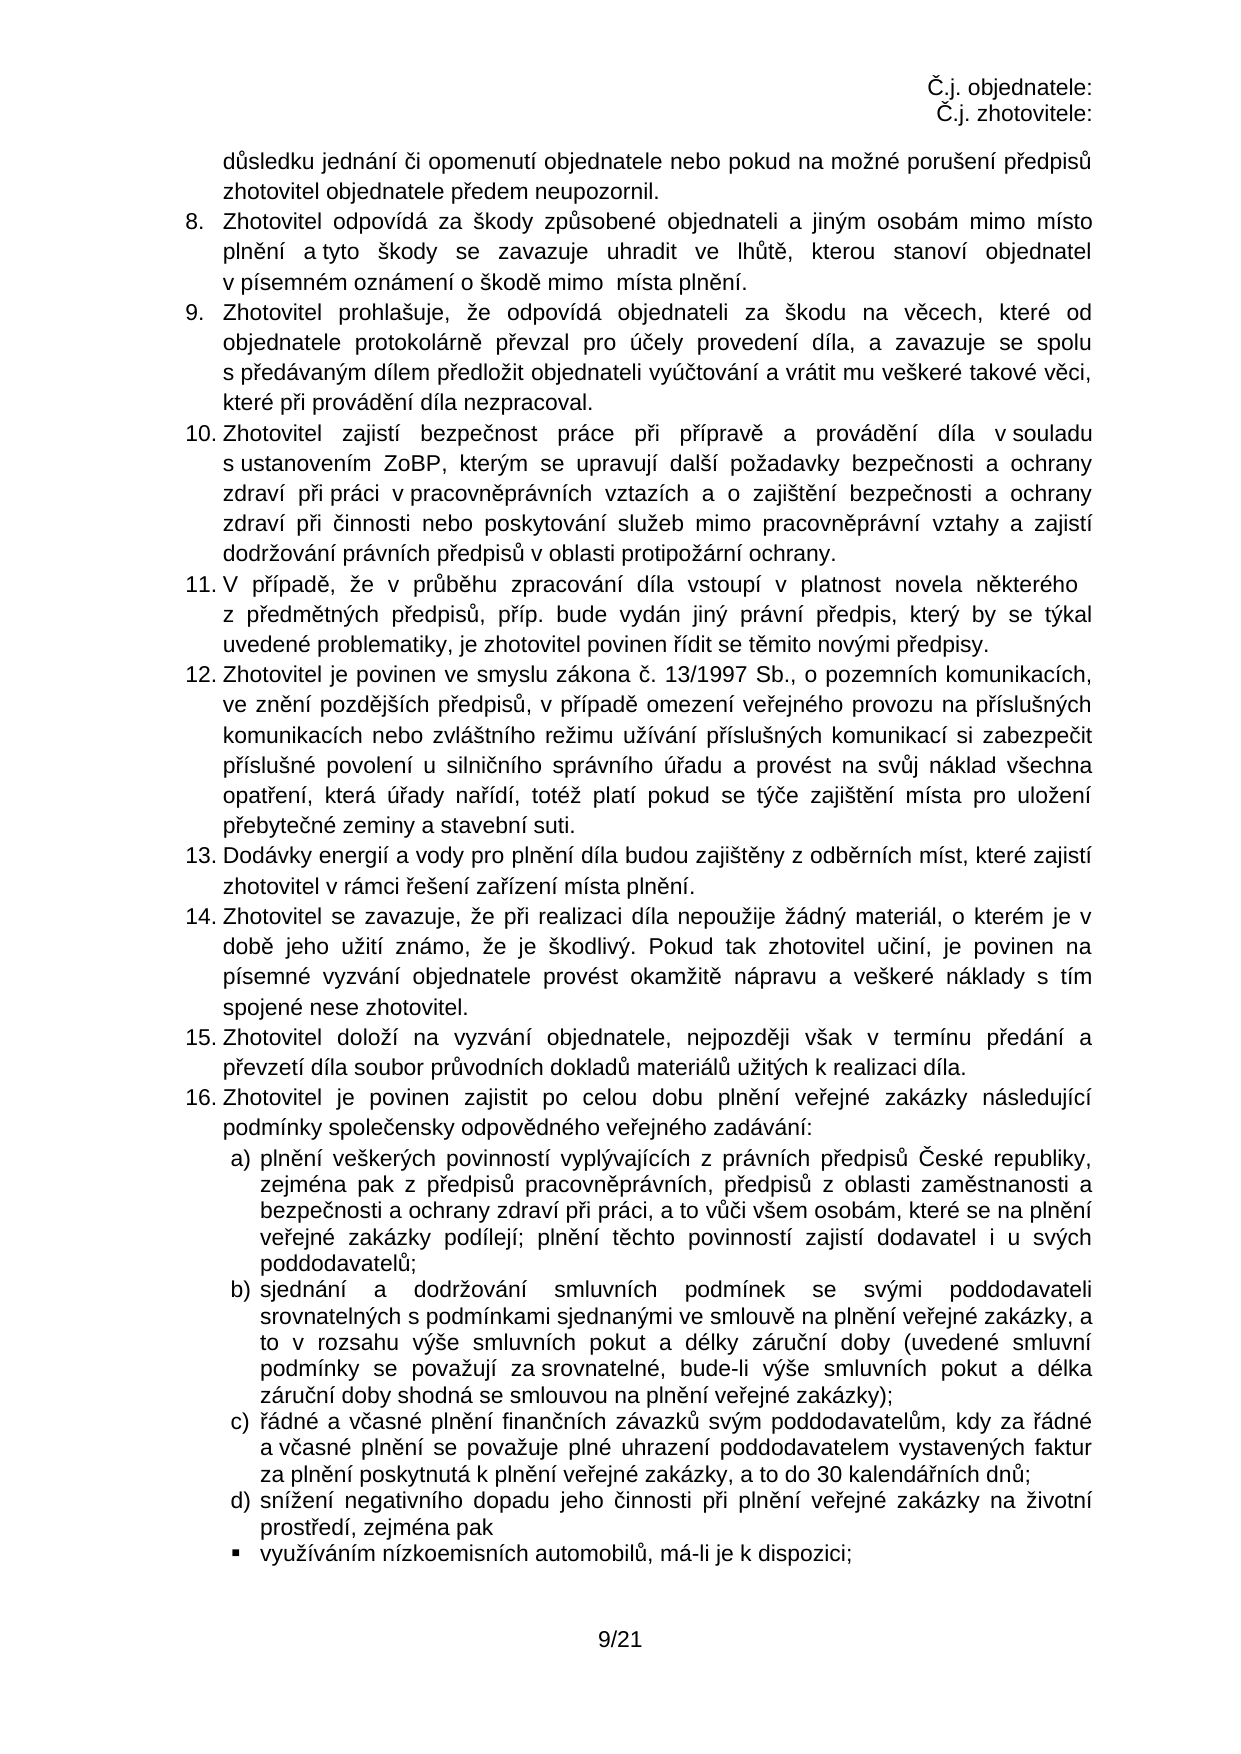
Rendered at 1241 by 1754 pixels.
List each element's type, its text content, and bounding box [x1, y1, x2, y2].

list Zhotovitel je povinen zajistit po celou dobu plnění veřejné zakázky následující podmínky společensky odpovědného veřejného zadávání: [185, 1084, 1093, 1141]
list Zhotovitel zajistí bezpečnost práce při přípravě a provádění díla v souladu s ustanovením ZoBP, kterým se upravují další požadavky bezpečnosti a ochrany zdraví při práci v pracovněprávních vztazích a o zajištění bezpečnosti a ochrany zdraví při činnosti nebo poskytování služeb mimo pracovněprávní vztahy a zajistí dodržování právních předpisů v oblasti protipožární ochrany. [185, 419, 1093, 567]
list sjednání a dodržování smluvních podmínek se svými poddodavateli srovnatelných s podmínkami sjednanými ve smlouvě na plnění veřejné zakázky, a to v rozsahu výše smluvních pokut a délky záruční doby (uvedené smluvní podmínky se považují za srovnatelné, bude-li výše smluvních pokut a délka záruční doby shodná se smlouvou na plnění veřejné zakázky); [230, 1276, 1093, 1408]
list Zhotovitel je povinen ve smyslu zákona č. 13/1997 Sb., o pozemních komunikacích, ve znění pozdějších předpisů, v případě omezení veřejného provozu na příslušných komunikacích nebo zvláštního režimu užívání příslušných komunikací si zabezpečit příslušné povolení u silničního správního úřadu a provést na svůj náklad všechna opatření, která úřady nařídí, totéž platí pokud se týče zajištění místa pro uložení přebytečné zeminy a stavební suti. [185, 661, 1093, 838]
list snížení negativního dopadu jeho činnosti při plnění veřejné zakázky na životní prostředí, zejména pak [230, 1487, 1093, 1540]
list využíváním nízkoemisních automobilů, má-li je k dispozici; [230, 1540, 1093, 1566]
list řádné a včasné plnění finančních závazků svým poddodavatelům, kdy za řádné a včasné plnění se považuje plné uhrazení poddodavatelem vystavených faktur za plnění poskytnutá k plnění veřejné zakázky, a to do 30 kalendářních dnů; [230, 1408, 1093, 1487]
list Zhotovitel odpovídá za škody způsobené objednateli a jiným osobám mimo místo plnění a tyto škody se zavazuje uhradit ve lhůtě, kterou stanoví objednatel v písemném oznámení o škodě mimo místa plnění. [185, 208, 1093, 295]
list Zhotovitel doloží na vyzvání objednatele, nejpozději však v termínu předání a převzetí díla soubor průvodních dokladů materiálů užitých k realizaci díla. [185, 1024, 1093, 1080]
list Zhotovitel se zavazuje, že při realizaci díla nepoužije žádný materiál, o kterém je v době jeho užití známo, že je škodlivý. Pokud tak zhotovitel učiní, je povinen na písemné vyzvání objednatele provést okamžitě nápravu a veškeré náklady s tím spojené nese zhotovitel. [185, 903, 1093, 1020]
list V případě, že v průběhu zpracování díla vstoupí v platnost novela některého z předmětných předpisů, příp. bude vydán jiný právní předpis, který by se týkal uvedené problematiky, je zhotovitel povinen řídit se těmito novými předpisy. [185, 571, 1093, 657]
list plnění veškerých povinností vyplývajících z právních předpisů České republiky, zejména pak z předpisů pracovněprávních, předpisů z oblasti zaměstnanosti a bezpečnosti a ochrany zdraví při práci, a to vůči všem osobám, které se na plnění veřejné zakázky podílejí; plnění těchto povinností zajistí dodavatel i u svých poddodavatelů; [230, 1144, 1093, 1276]
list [185, 148, 1093, 204]
list Dodávky energií a vody pro plnění díla budou zajištěny z odběrních míst, které zajistí zhotovitel v rámci řešení zařízení místa plnění. [185, 842, 1093, 899]
list Zhotovitel prohlašuje, že odpovídá objednateli za škodu na věcech, které od objednatele protokolárně převzal pro účely provedení díla, a zavazuje se spolu s předávaným dílem předložit objednateli vyúčtování a vrátit mu veškeré takové věci, které při provádění díla nezpracoval. [185, 299, 1093, 416]
